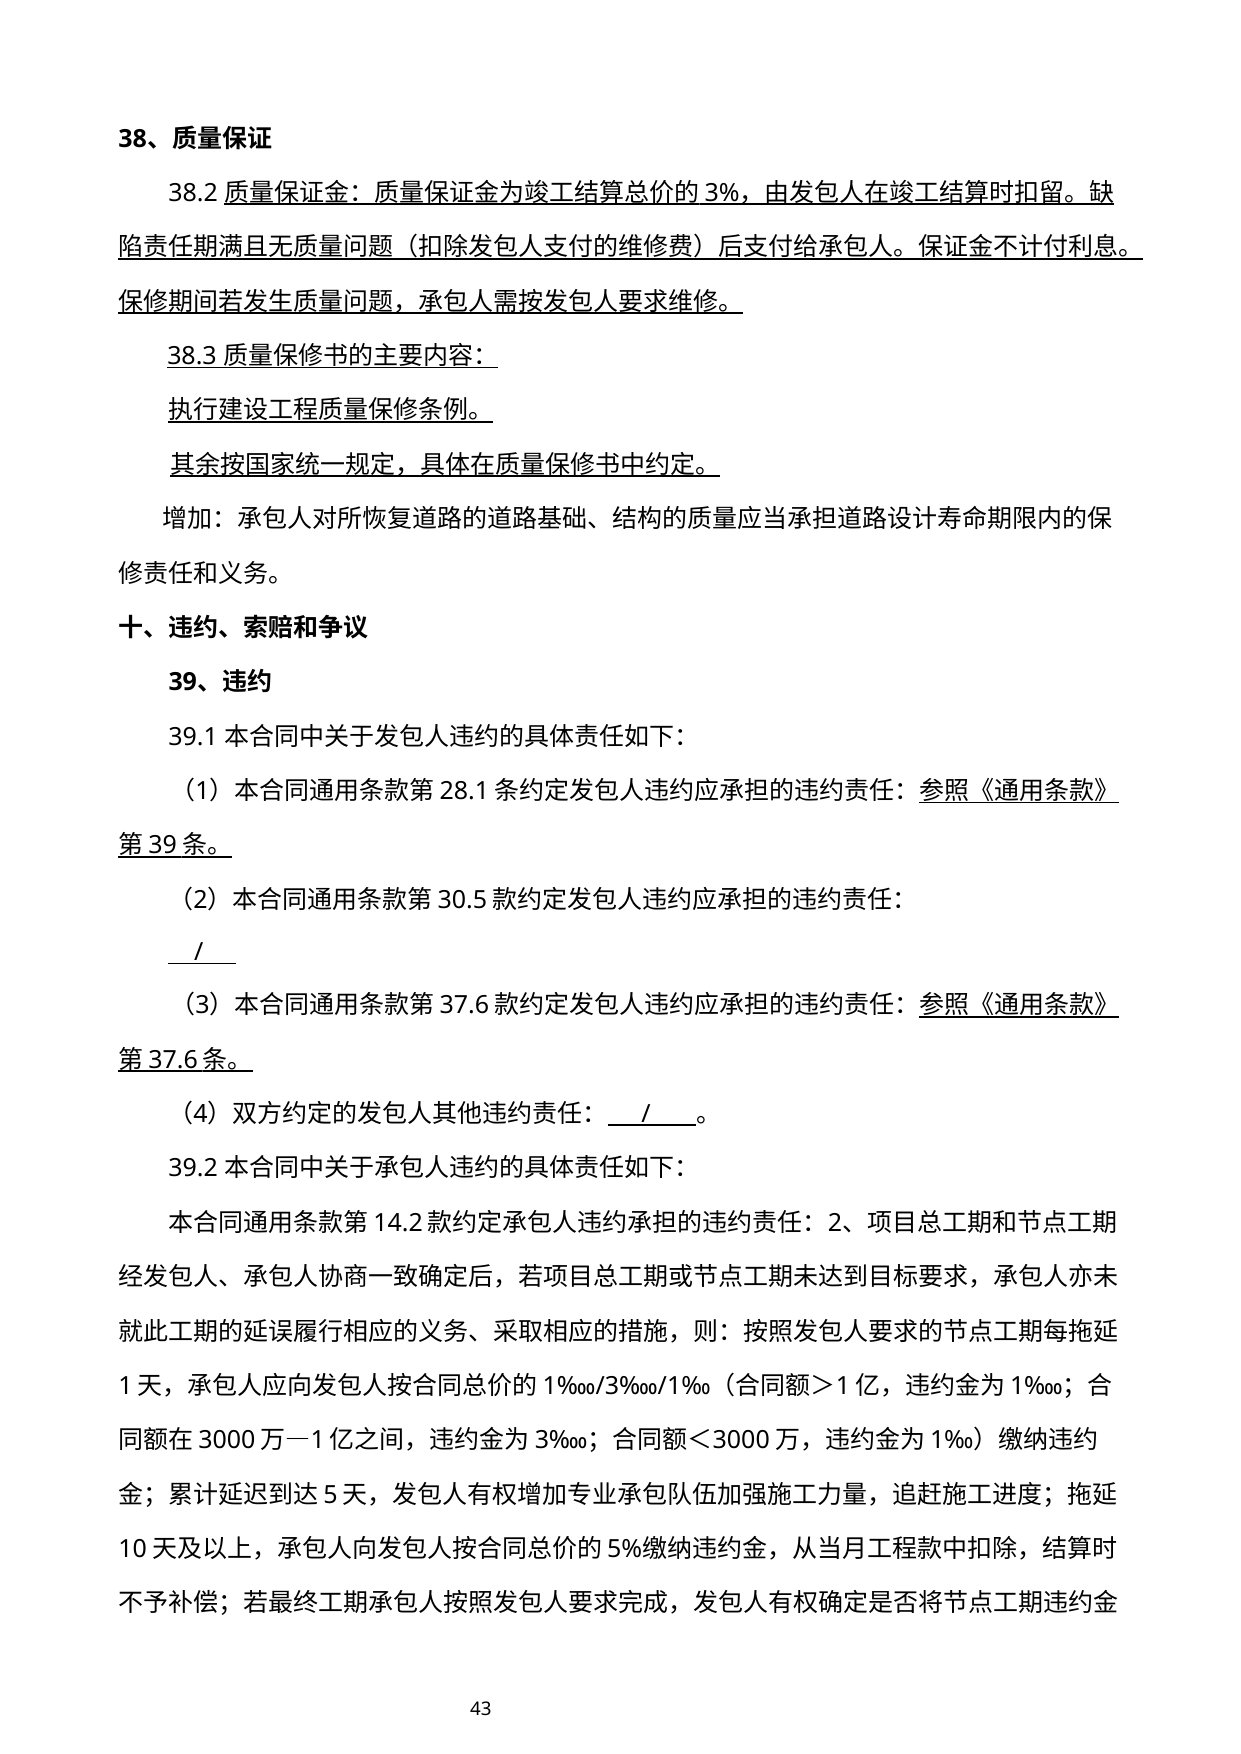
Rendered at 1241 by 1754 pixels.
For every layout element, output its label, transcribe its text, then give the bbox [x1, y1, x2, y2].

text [118, 1202, 1122, 1619]
text 38.2 质量保证金：质量保证金为竣工结算总价的3%，由发包人在竣工结算时扣留。缺陷责任期满且无质量问题（扣除发包人支付的维修费）后支付给承包人。保证金不计付利息。保修期间若发生质量问题，承包人需按发包人要求维修。 [118, 260, 1122, 317]
text （3）本合同通用条款第37.6款约定发包人违约应承担的违约责任：参照《通用条款》第37.6条。 [118, 985, 1122, 1075]
text （1）本合同通用条款第28.1条约定发包人违约应承担的违约责任：参照《通用条款》第39条。 [118, 771, 1122, 861]
text 增加：承包人对所恢复道路的道路基础、结构的质量应当承担道路设计寿命期限内的保修责任和义务。 [118, 499, 1122, 589]
text / [118, 934, 1122, 968]
text （4）双方约定的发包人其他违约责任： / 。 [118, 1093, 1122, 1130]
text 39.2 本合同中关于承包人违约的具体责任如下： [118, 1148, 1122, 1184]
text 39、违约 [118, 662, 1122, 698]
text 39.1 本合同中关于发包人违约的具体责任如下： [118, 716, 1122, 752]
text （2）本合同通用条款第30.5款约定发包人违约应承担的违约责任： [118, 879, 1122, 916]
text 十、违约、索赔和争议 [118, 607, 1122, 644]
text 其余按国家统一规定，具体在质量保修书中约定。 [118, 444, 1122, 481]
text 38、质量保证 [118, 118, 1122, 154]
text 执行建设工程质量保修条例。 [118, 390, 1122, 426]
text 38.2 质量保证金：质量保证金为竣工结算总价的3%，由发包人在竣工结算时扣留。缺陷责任期满且无质量问题（扣除发包人支付的维修费）后支付给承包人。保证金不计付利息。保修期间若发生质量问题，承包人需按发包人要求维修。 [118, 172, 1122, 258]
text 38.3 质量保修书的主要内容： [118, 336, 1122, 372]
